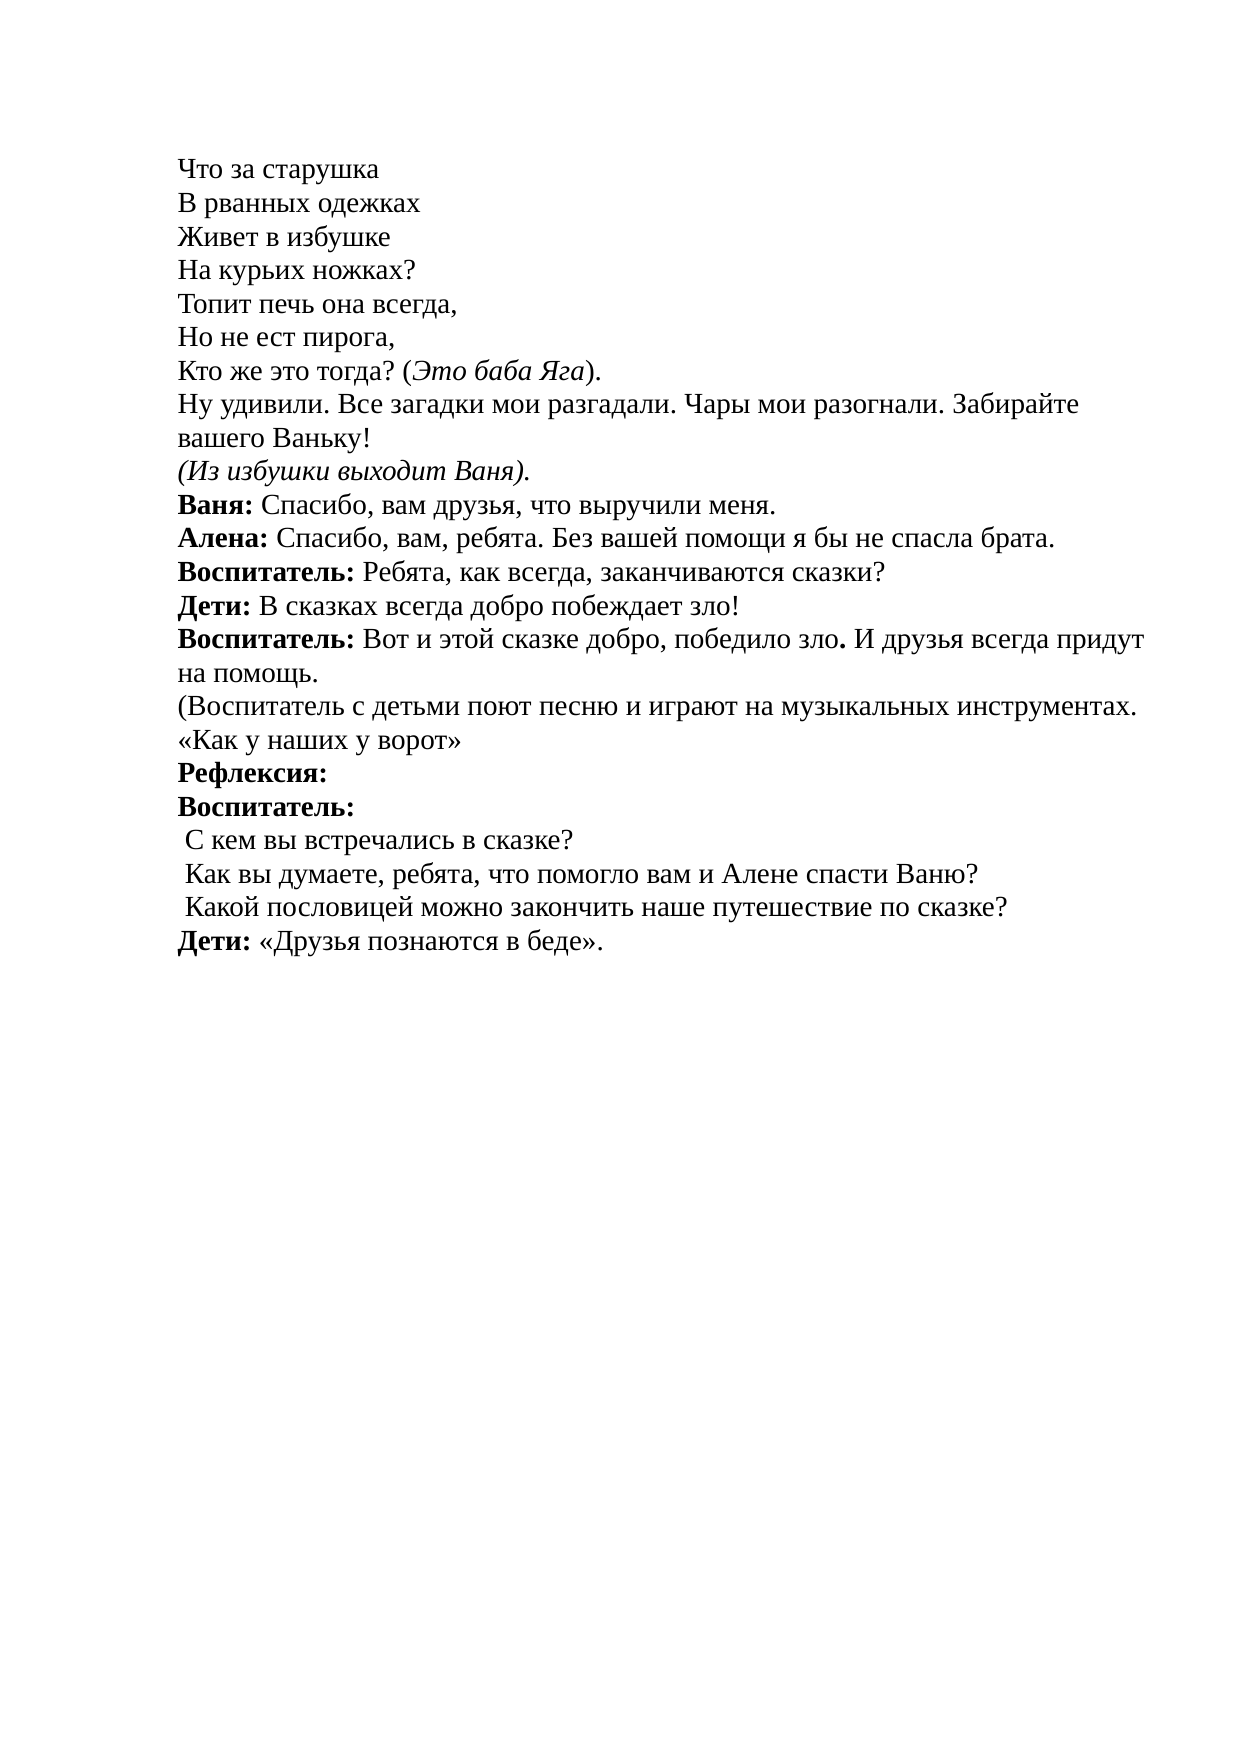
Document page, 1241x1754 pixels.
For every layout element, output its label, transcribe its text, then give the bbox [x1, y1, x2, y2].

text Как вы думаете, ребята, что помогло вам и Алене спасти Ваню? [177, 856, 1152, 889]
text Ваня: Спасибо, вам друзья, что выручили меня. [177, 487, 1152, 521]
text Но не ест пирога, [177, 319, 1152, 353]
text Что за старушка [177, 152, 1152, 185]
text Рефлексия: [177, 755, 1152, 789]
text Кто же это тогда? (Это баба Яга). [177, 353, 1152, 386]
text Воспитатель: Ребята, как всегда, заканчиваются сказки? [177, 554, 1152, 588]
text (Воспитатель с детьми поют песню и играют на музыкальных инструментах. «Как у наших у ворот» [177, 688, 1152, 755]
text Дети: «Друзья познаются в беде». [177, 923, 1152, 957]
text Топит печь она всегда, [177, 286, 1152, 319]
text С кем вы встречались в сказке? [177, 822, 1152, 856]
text Живет в избушке [177, 219, 1152, 252]
text Воспитатель: Вот и этой сказке добро, победило зло. И друзья всегда придут на помощь. [177, 621, 1152, 688]
text На курьих ножках? [177, 252, 1152, 286]
text Какой пословицей можно закончить наше путешествие по сказке? [177, 889, 1152, 923]
text Дети: В сказках всегда добро побеждает зло! [177, 588, 1152, 621]
text В рванных одежках [177, 185, 1152, 219]
text (Из избушки выходит Ваня). [177, 453, 1152, 487]
text Алена: Спасибо, вам, ребята. Без вашей помощи я бы не спасла брата. [177, 521, 1152, 554]
text Ну удивили. Все загадки мои разгадали. Чары мои разогнали. Забирайте вашего Ваньку! [177, 386, 1152, 453]
text Воспитатель: [177, 789, 1152, 822]
